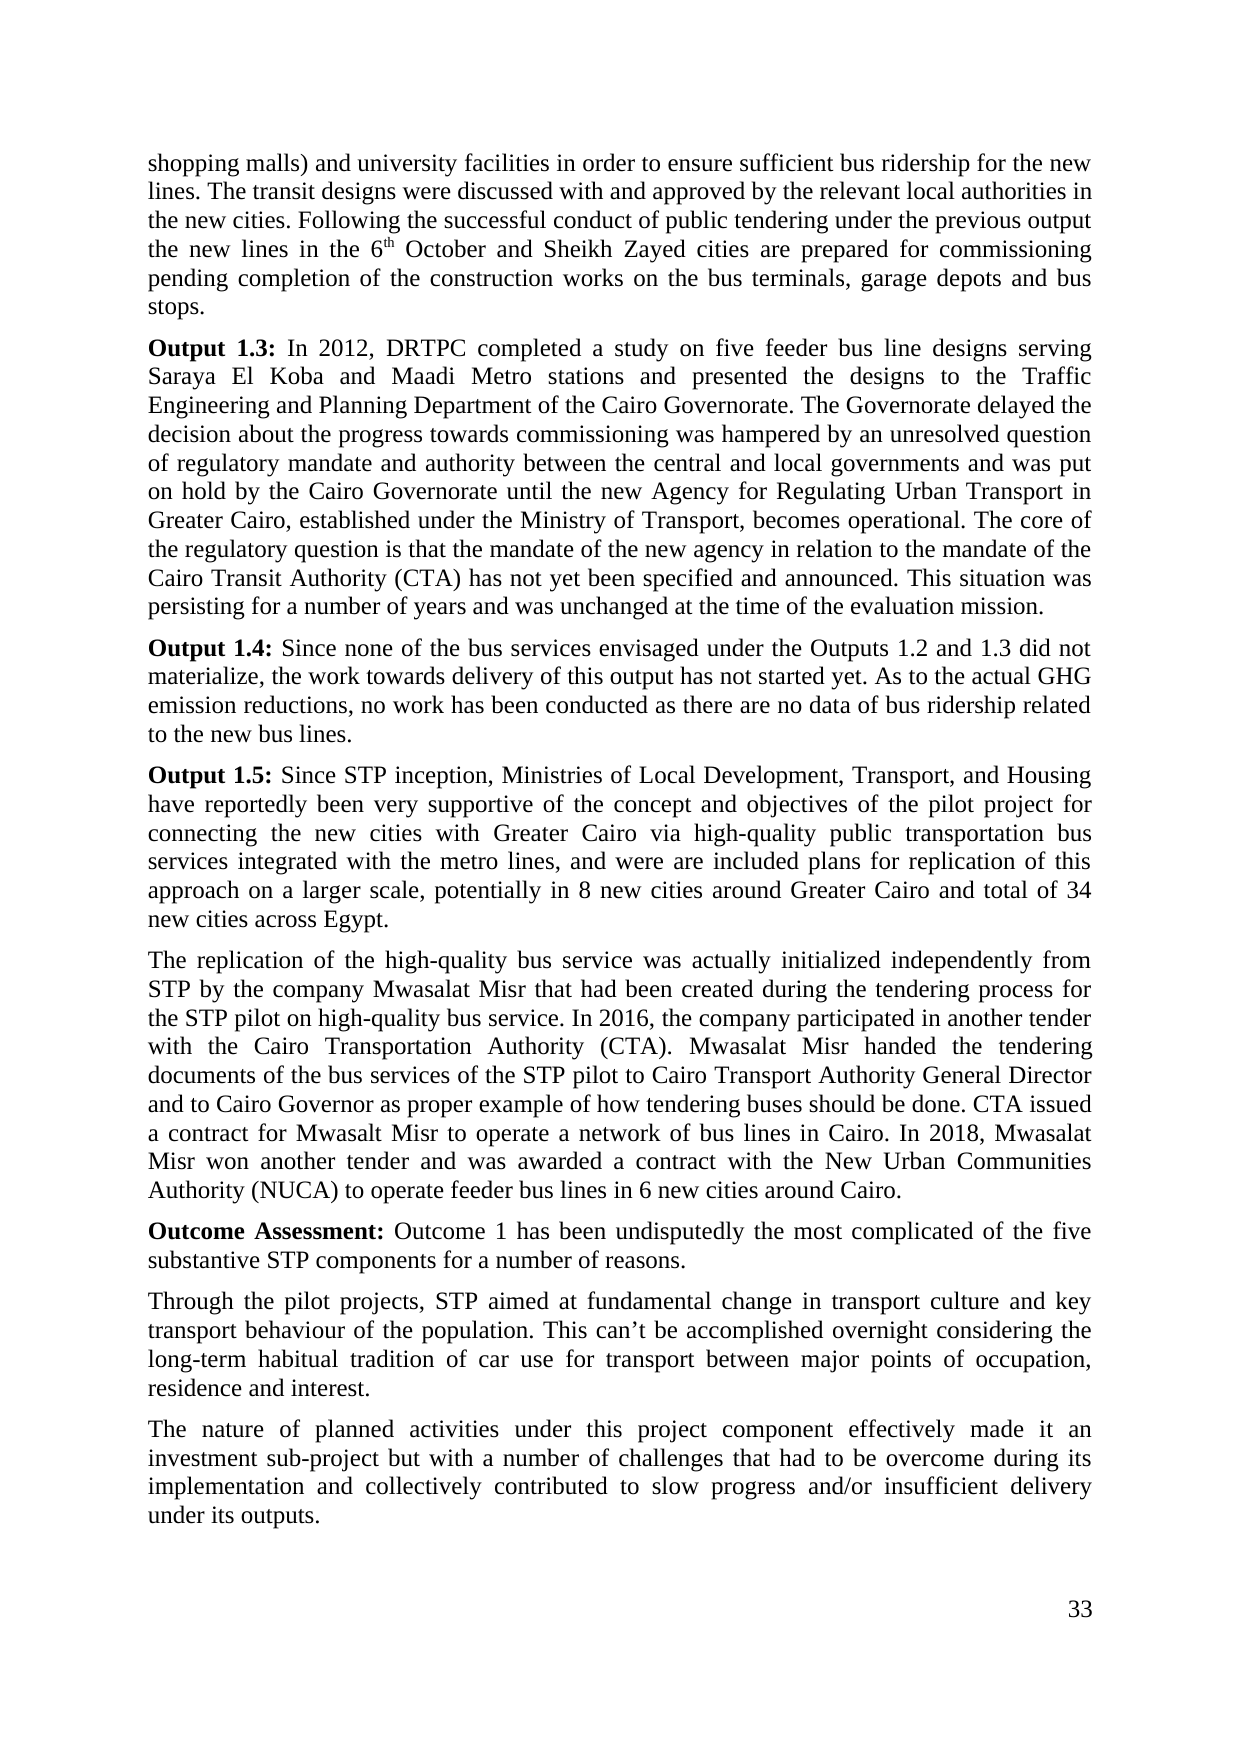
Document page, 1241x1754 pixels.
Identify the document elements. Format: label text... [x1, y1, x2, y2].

text Output 1.3: In 2012, DRTPC completed a study on five feeder bus line designs serving Saraya El Koba and Maadi Metro stations and presented the designs to the Traffic Engineering and Planning Department of the Cairo Governorate. The Governorate delayed the decision about the progress towards commissioning was hampered by an unresolved question of regulatory mandate and authority between the central and local governments and was put on hold by the Cairo Governorate until the new Agency for Regulating Urban Transport in Greater Cairo, established under the Ministry of Transport, becomes operational. The core of the regulatory question is that the mandate of the new agency in relation to the mandate of the Cairo Transit Authority (CTA) has not yet been specified and announced. This situation was persisting for a number of years and was unchanged at the time of the evaluation mission. [148, 333, 1093, 620]
text Output 1.5: Since STP inception, Ministries of Local Development, Transport, and Housing have reportedly been very supportive of the concept and objectives of the pilot project for connecting the new cities with Greater Cairo via high-quality public transportation bus services integrated with the metro lines, and were are included plans for replication of this approach on a larger scale, potentially in 8 new cities around Greater Cairo and total of 34 new cities across Egypt. [148, 760, 1093, 933]
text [148, 148, 1093, 320]
text The nature of planned activities under this project component effectively made it an investment sub-project but with a number of challenges that had to be overcome during its implementation and collectively contributed to slow progress and/or insufficient delivery under its outputs. [148, 1414, 1093, 1529]
text The replication of the high-quality bus service was actually initialized independently from STP by the company Mwasalat Misr that had been created during the tendering process for the STP pilot on high-quality bus service. In 2016, the company participated in another tender with the Cairo Transportation Authority (CTA). Mwasalat Misr handed the tendering documents of the bus services of the STP pilot to Cairo Transport Authority General Director and to Cairo Governor as proper example of how tendering buses should be done. CTA issued a contract for Mwasalt Misr to operate a network of bus lines in Cairo. In 2018, Mwasalat Misr won another tender and was awarded a contract with the New Urban Communities Authority (NUCA) to operate feeder bus lines in 6 new cities around Cairo. [148, 945, 1093, 1204]
text Output 1.4: Since none of the bus services envisaged under the Outputs 1.2 and 1.3 did not materialize, the work towards delivery of this output has not started yet. As to the actual GHG emission reductions, no work has been conducted as there are no data of bus ridership related to the new bus lines. [148, 633, 1093, 748]
text Through the pilot projects, STP aimed at fundamental change in transport culture and key transport behaviour of the population. This can’t be accomplished overnight considering the long-term habitual tradition of car use for transport between major points of occupation, residence and interest. [148, 1286, 1093, 1401]
text Outcome Assessment: Outcome 1 has been undisputedly the most complicated of the five substantive STP components for a number of reasons. [148, 1216, 1093, 1274]
